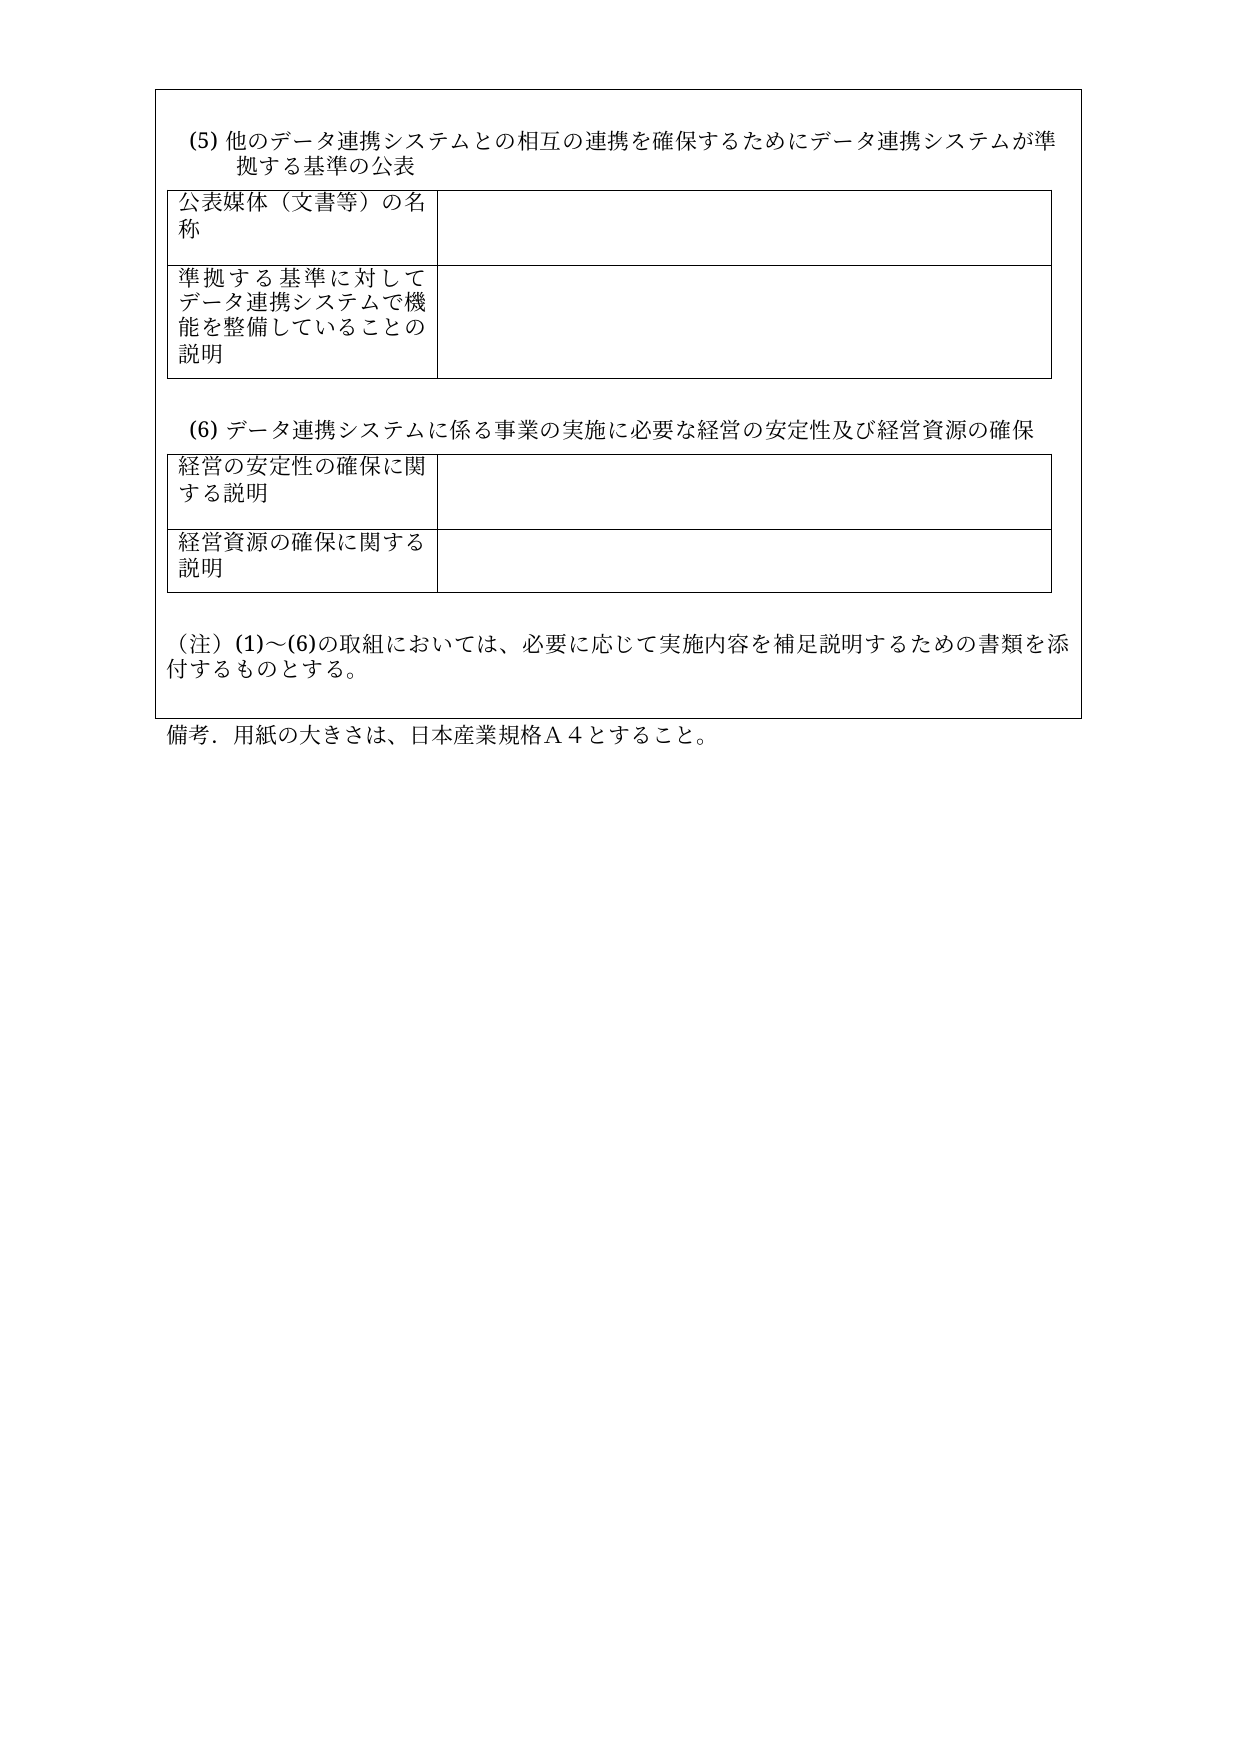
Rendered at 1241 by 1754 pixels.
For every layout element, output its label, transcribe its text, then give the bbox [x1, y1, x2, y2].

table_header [156, 90, 1081, 717]
text 備考．用紙の大きさは、日本産業規格Ａ４とすること。 [167, 719, 1070, 750]
